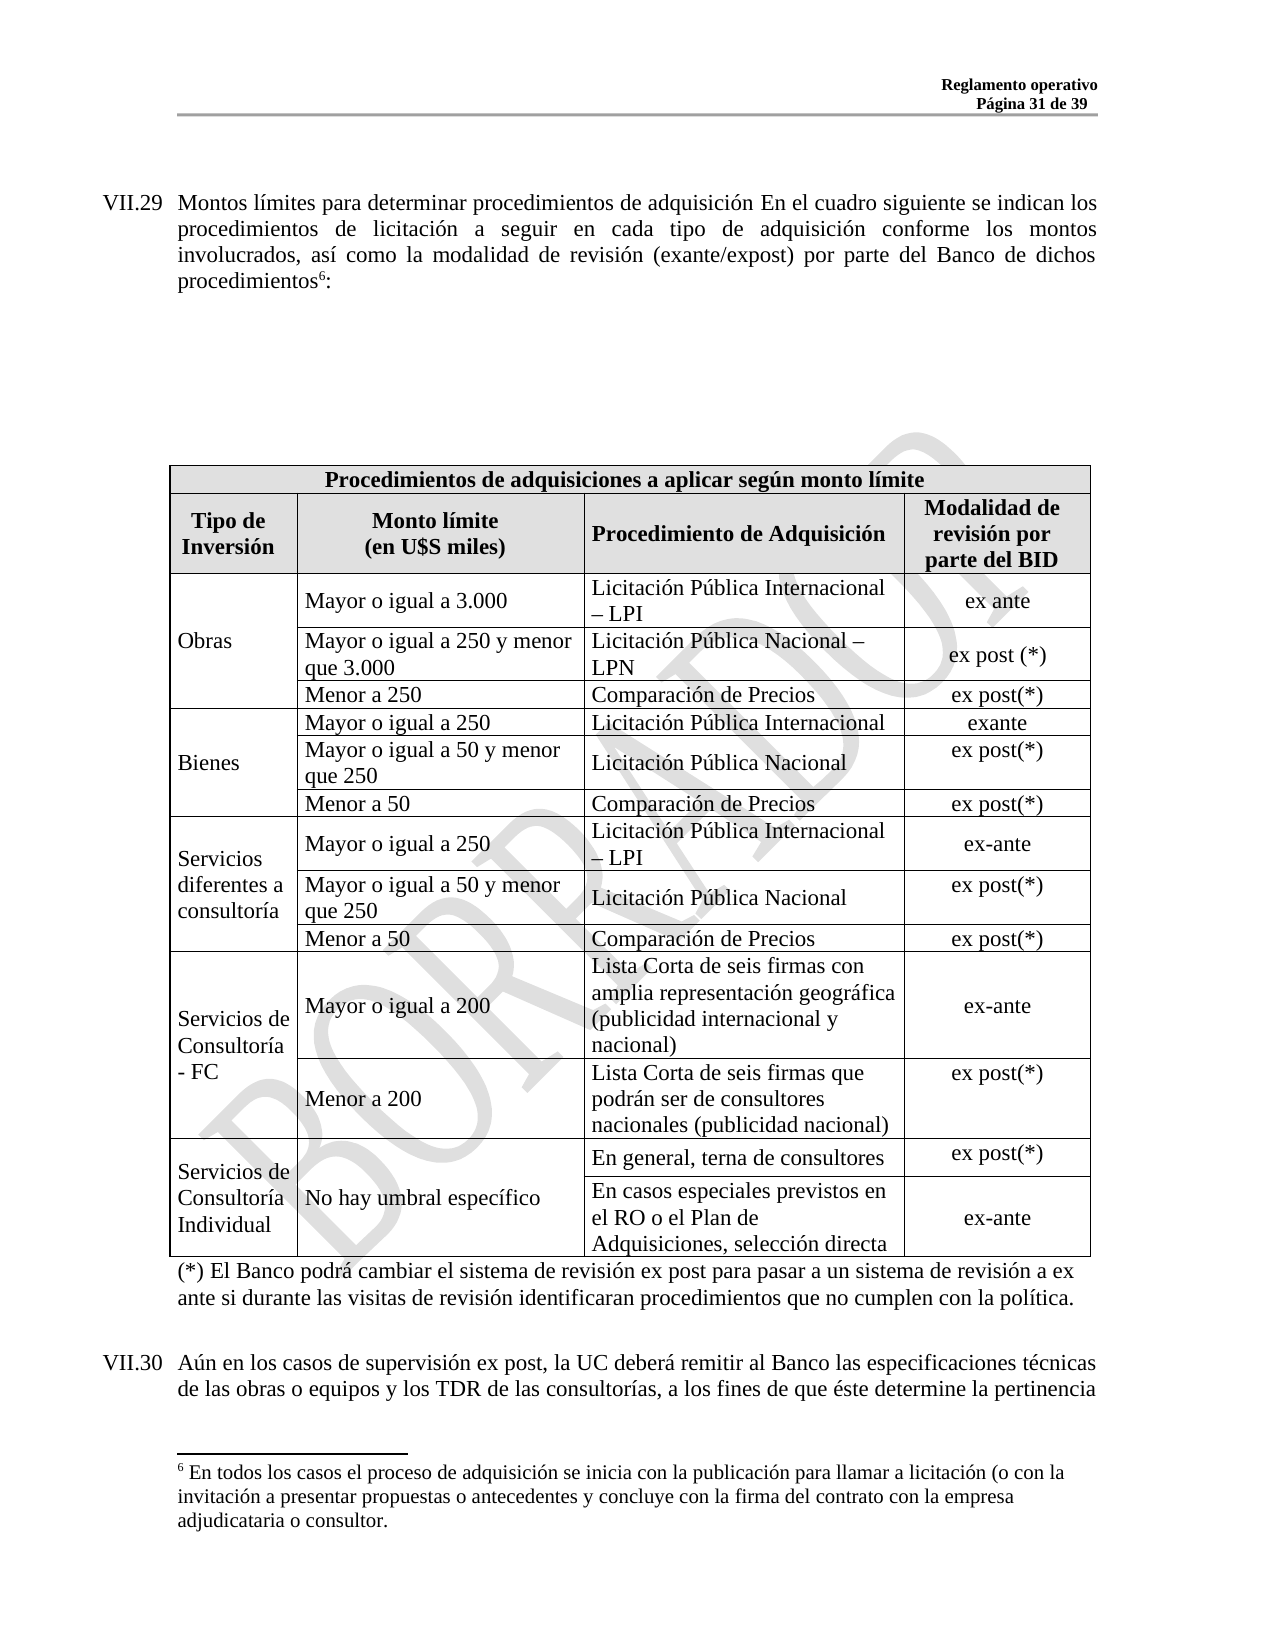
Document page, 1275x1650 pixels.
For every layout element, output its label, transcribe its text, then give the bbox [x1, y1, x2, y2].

table_cell ex-ante [905, 817, 1090, 870]
table_cell ex post(*) [905, 736, 1090, 789]
table_cell Menor a 200 [298, 1059, 584, 1138]
table_cell Comparación de Precios [585, 790, 904, 816]
table_cell Monto límite (en U$S miles) [298, 494, 584, 573]
table_cell ex-ante [905, 952, 1090, 1058]
table_cell ex post(*) [905, 871, 1090, 924]
table_cell Comparación de Precios [585, 681, 904, 708]
table_cell Procedimiento de Adquisición [585, 494, 904, 573]
table_cell Mayor o igual a 250 [298, 709, 584, 735]
table_cell ex post(*) [905, 681, 1090, 708]
table_cell Menor a 50 [298, 925, 584, 951]
table_cell Bienes [171, 709, 297, 816]
table_cell Licitación Pública Internacional – LPI [585, 574, 904, 627]
table_cell Servicios de Consultoría Individual [171, 1139, 297, 1256]
table_cell Servicios diferentes a consultoría [171, 817, 297, 951]
table_cell Menor a 250 [298, 681, 584, 708]
table_cell Menor a 50 [298, 790, 584, 816]
table_cell En general, terna de consultores [585, 1139, 904, 1176]
table_cell Licitación Pública Nacional – LPN [585, 628, 904, 680]
table_cell exante [905, 709, 1090, 735]
table_cell Comparación de Precios [585, 925, 904, 951]
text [102, 1349, 1098, 1402]
table_cell Lista Corta de seis firmas con amplia representación geográfica (publicidad internacional y nacional) [585, 952, 904, 1058]
table_cell Licitación Pública Internacional [585, 709, 904, 735]
table_cell Licitación Pública Internacional – LPI [585, 817, 904, 870]
table_cell Obras [171, 574, 297, 708]
table_cell ex post(*) [905, 925, 1090, 951]
table_cell Mayor o igual a 50 y menor que 250 [298, 736, 584, 789]
table_cell ex post(*) [905, 790, 1090, 816]
table_cell Lista Corta de seis firmas que podrán ser de consultores nacionales (publicidad nacional) [585, 1059, 904, 1138]
table_cell En casos especiales previstos en el RO o el Plan de Adquisiciones, selección directa [585, 1177, 904, 1256]
table_header Procedimientos de adquisiciones a aplicar según monto límite [171, 466, 1090, 493]
table_cell Mayor o igual a 3.000 [298, 574, 584, 627]
table_cell ex post(*) [905, 1139, 1090, 1176]
table_cell (*) El Banco podrá cambiar el sistema de revisión ex post para pasar a un sistema de revisión a ex ante si durante las visitas de revisión identificaran procedimientos que no cumplen con la política. [170, 1257, 1091, 1310]
table_cell ex ante [905, 574, 1090, 627]
table_cell Mayor o igual a 200 [298, 952, 584, 1058]
table_cell Tipo de Inversión [171, 494, 297, 573]
table_cell ex post(*) [905, 1059, 1090, 1138]
table_cell Licitación Pública Nacional [585, 736, 904, 789]
table_cell Modalidad de revisión por parte del BID [905, 494, 1090, 573]
table_cell Servicios de Consultoría - FC [171, 952, 297, 1138]
table_cell Mayor o igual a 50 y menor que 250 [298, 871, 584, 924]
text Montos límites para determinar procedimientos de adquisición En el cuadro siguiente se indican los procedimientos de licitación a seguir en cada tipo de adquisición conforme los montos involucrados, así como la modalidad de revisión (exante/expost) por parte del Banco de dichos procedimientos: [102, 188, 1098, 294]
table_cell ex-ante [905, 1177, 1090, 1256]
table_cell Mayor o igual a 250 y menor que 3.000 [298, 628, 584, 680]
table_cell Licitación Pública Nacional [585, 871, 904, 924]
table_cell ex post (*) [905, 628, 1090, 680]
table_cell No hay umbral específico [298, 1139, 584, 1256]
table_cell Mayor o igual a 250 [298, 817, 584, 870]
